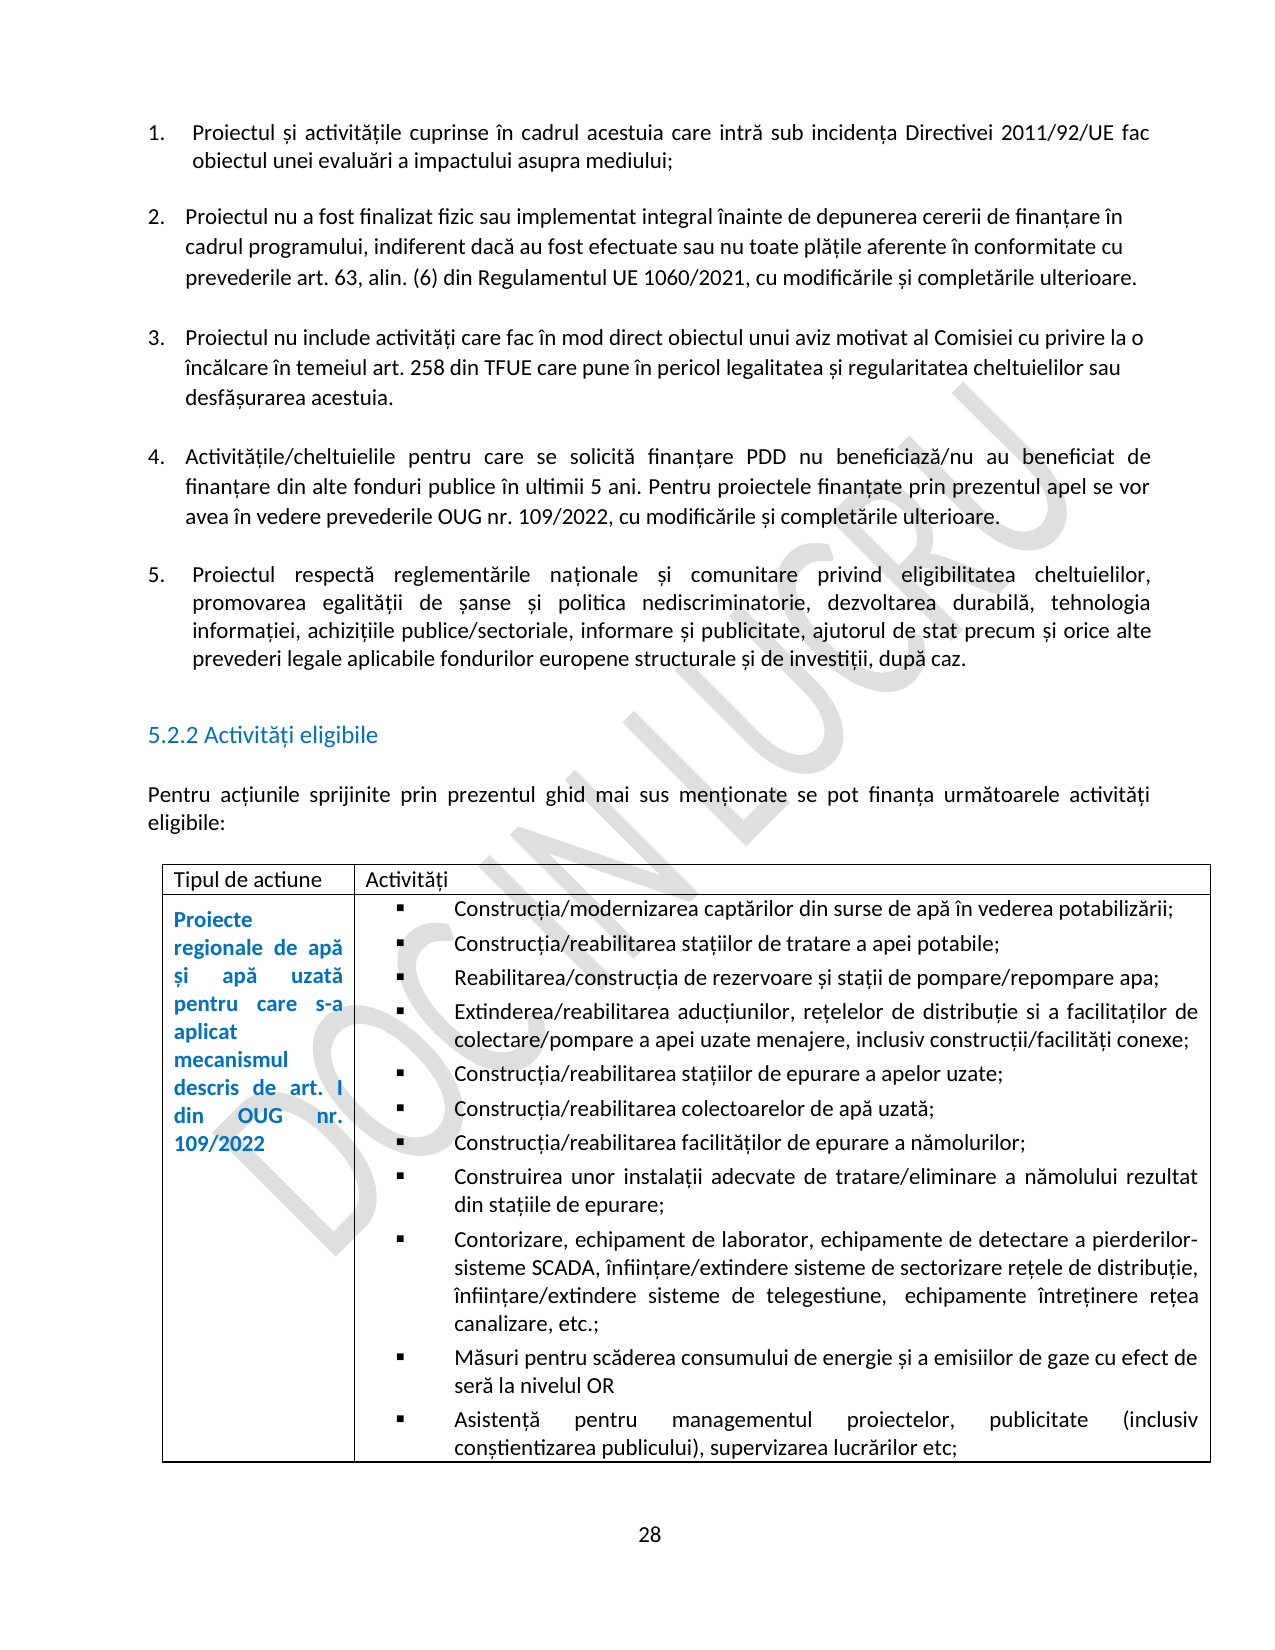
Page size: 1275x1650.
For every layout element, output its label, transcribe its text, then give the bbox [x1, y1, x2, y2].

table_header Activități [355, 865, 1210, 893]
table_cell Proiecte regionale de apă şi apă uzată pentru care s-a aplicat mecanismul descris de art. I din OUG nr. 109/2022 [163, 895, 354, 1461]
list Proiectul respectă reglementările naţionale şi comunitare privind eligibilitatea cheltuielilor, promovarea egalităţii de şanse şi politica nediscriminatorie, dezvoltarea durabilă, tehnologia informaţiei, achiziţiile publice/sectoriale, informare şi publicitate, ajutorul de stat precum şi orice alte prevederi legale aplicabile fondurilor europene structurale și de investiții, după caz. [148, 560, 1152, 672]
list Proiectul și activitățile cuprinse în cadrul acestuia care intră sub incidența Directivei 2011/92/UE fac obiectul unei evaluări a impactului asupra mediului; [148, 118, 1152, 174]
list Proiectul nu a fost finalizat fizic sau implementat integral înainte de depunerea cererii de finanțare în cadrul programului, indiferent dacă au fost efectuate sau nu toate plățile aferente în conformitate cu prevederile art. 63, alin. (6) din Regulamentul UE 1060/2021, cu modificările și completările ulterioare. [148, 202, 1152, 291]
text Pentru acțiunile sprijinite prin prezentul ghid mai sus menționate se pot finanța următoarele activități eligibile: [148, 780, 1152, 836]
list Activitățile/cheltuielile pentru care se solicită finanţare PDD nu beneficiază/nu au beneficiat de finanţare din alte fonduri publice în ultimii 5 ani. Pentru proiectele finanțate prin prezentul apel se vor avea în vedere prevederile OUG nr. 109/2022, cu modificările și completările ulterioare. [148, 442, 1152, 530]
table_cell Construcția/modernizarea captărilor din surse de apă în vederea potabilizării; Construcția/reabilitarea stațiilor de tratare a apei potabile; Reabilitarea/construcția de rezervoare și stații de pompare/repompare apa; Extinderea/reabilitarea aducțiunilor, rețelelor de distribuție si a facilitaților de colectare/pompare a apei uzate menajere, inclusiv construcții/facilități conexe; Construcția/reabilitarea stațiilor de epurare a apelor uzate; Construcția/reabilitarea colectoarelor de apă uzată; Construcția/reabilitarea facilităților de epurare a nămolurilor; Construirea unor instalații adecvate de tratare/eliminare a nămolului rezultat din stațiile de epurare; Contorizare, echipament de laborator, echipamente de detectare a pierderilor-sisteme SCADA, înființare/extindere sisteme de sectorizare rețele de distribuție, înființare/extindere sisteme de telegestiune, echipamente întreținere rețea canalizare, etc.; Măsuri pentru scăderea consumului de energie și a emisiilor de gaze cu efect de seră la nivelul OR Asistență pentru managementul proiectelor, publicitate (inclusiv conștientizarea publicului), supervizarea lucrărilor etc; [355, 895, 1210, 1461]
table_header Tipul de actiune [163, 865, 354, 893]
list Proiectul nu include activități care fac în mod direct obiectul unui aviz motivat al Comisiei cu privire la o încălcare în temeiul art. 258 din TFUE care pune în pericol legalitatea și regularitatea cheltuielilor sau desfășurarea acestuia. [148, 323, 1152, 412]
subtitle 5.2.2 Activități eligibile [148, 719, 1152, 750]
